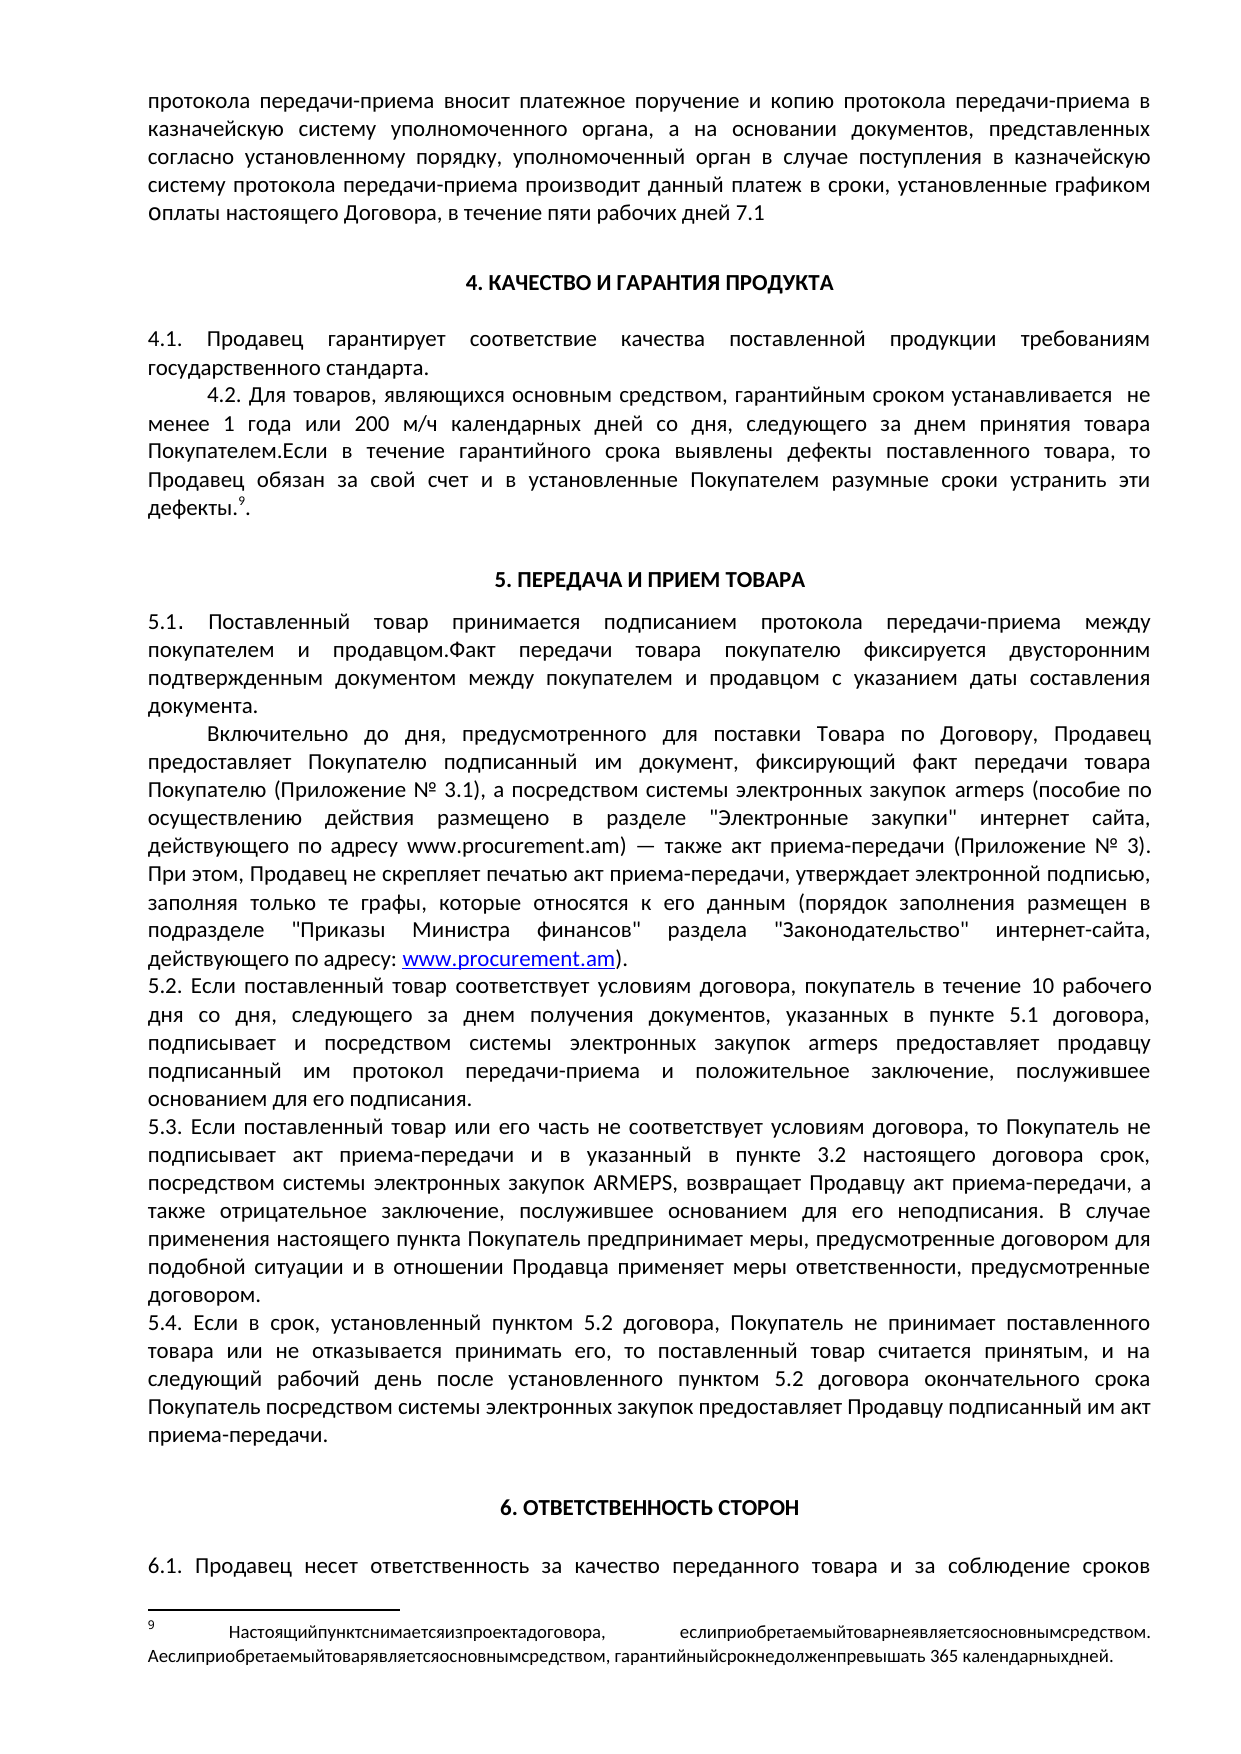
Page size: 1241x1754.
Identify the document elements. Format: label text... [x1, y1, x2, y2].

text 4. КАЧЕСТВО И ГАРАНТИЯ ПРОДУКТА [148, 268, 1152, 297]
text 4.1. Продавец гарантирует соответствие качества поставленной продукции требованиям государственного стандарта. [148, 324, 1152, 381]
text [148, 1551, 1152, 1579]
text Включительно до дня, предусмотренного для поставки Товара по Договору, Продавец предоставляет Покупателю подписанный им документ, фиксирующий факт передачи товара Покупателю (Приложение № 3.1), а посредством системы электронных закупок armeps (пособие по осуществлению действия размещено в разделе "Электронные закупки" интернет сайта, действующего по адресу www.procurement.am) — также акт приема-передачи (Приложение № 3). При этом, Продавец не скрепляет печатью акт приема-передачи, утверждает электронной подписью, заполняя только те графы, которые относятся к его данным (порядок заполнения размещен в подразделе "Приказы Министра финансов" раздела "Законодательство" интернет-сайта, действующего по адресу: www.procurement.am). [148, 719, 1152, 972]
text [148, 86, 1152, 227]
text 5. ПЕРЕДАЧА И ПРИЕМ ТОВАРА [148, 565, 1152, 593]
text 5.1․ Поставленный товар принимается подписанием протокола передачи-приема между покупателем и продавцом.Факт передачи товара покупателю фиксируется двусторонним подтвержденным документом между покупателем и продавцом с указанием даты составления документа. [148, 607, 1152, 719]
text 6. ОТВЕТСТВЕННОСТЬ СТОРОН [148, 1493, 1152, 1521]
text 4.2. Для товаров, являющихся основным средством, гарантийным сроком устанавливается не менее 1 года или 200 м/ч календарных дней со дня, следующего за днем принятия товара Покупателем.Если в течение гарантийного срока выявлены дефекты поставленного товара, то Продавец обязан за свой счет и в установленные Покупателем разумные сроки устранить эти дефекты.. [148, 381, 1152, 521]
text 5.2. Если поставленный товар соответствует условиям договора, покупатель в течение 10 рабочего дня со дня, следующего за днем получения документов, указанных в пункте 5.1 договора, подписывает и посредством системы электронных закупок armeps предоставляет продавцу подписанный им протокол передачи-приема и положительное заключение, послужившее основанием для его подписания. [148, 972, 1152, 1112]
text 5.3. Если поставленный товар или его часть не соответствует условиям договора, то Покупатель не подписывает акт приема-передачи и в указанный в пункте 3.2 настоящего договора срок, посредством системы электронных закупок ARMEPS, возвращает Продавцу акт приема-передачи, а также отрицательное заключение, послужившее основанием для его неподписания. В случае применения настоящего пункта Покупатель предпринимает меры, предусмотренные договором для подобной ситуации и в отношении Продавца применяет меры ответственности, предусмотренные договором. [148, 1112, 1152, 1308]
text 5.4. Если в срок, установленный пунктом 5.2 договора, Покупатель не принимает поставленного товара или не отказывается принимать его, то поставленный товар считается принятым, и на следующий рабочий день после установленного пунктом 5.2 договора окончательного срока Покупатель посредством системы электронных закупок предоставляет Продавцу подписанный им акт приема-передачи. [148, 1308, 1152, 1448]
